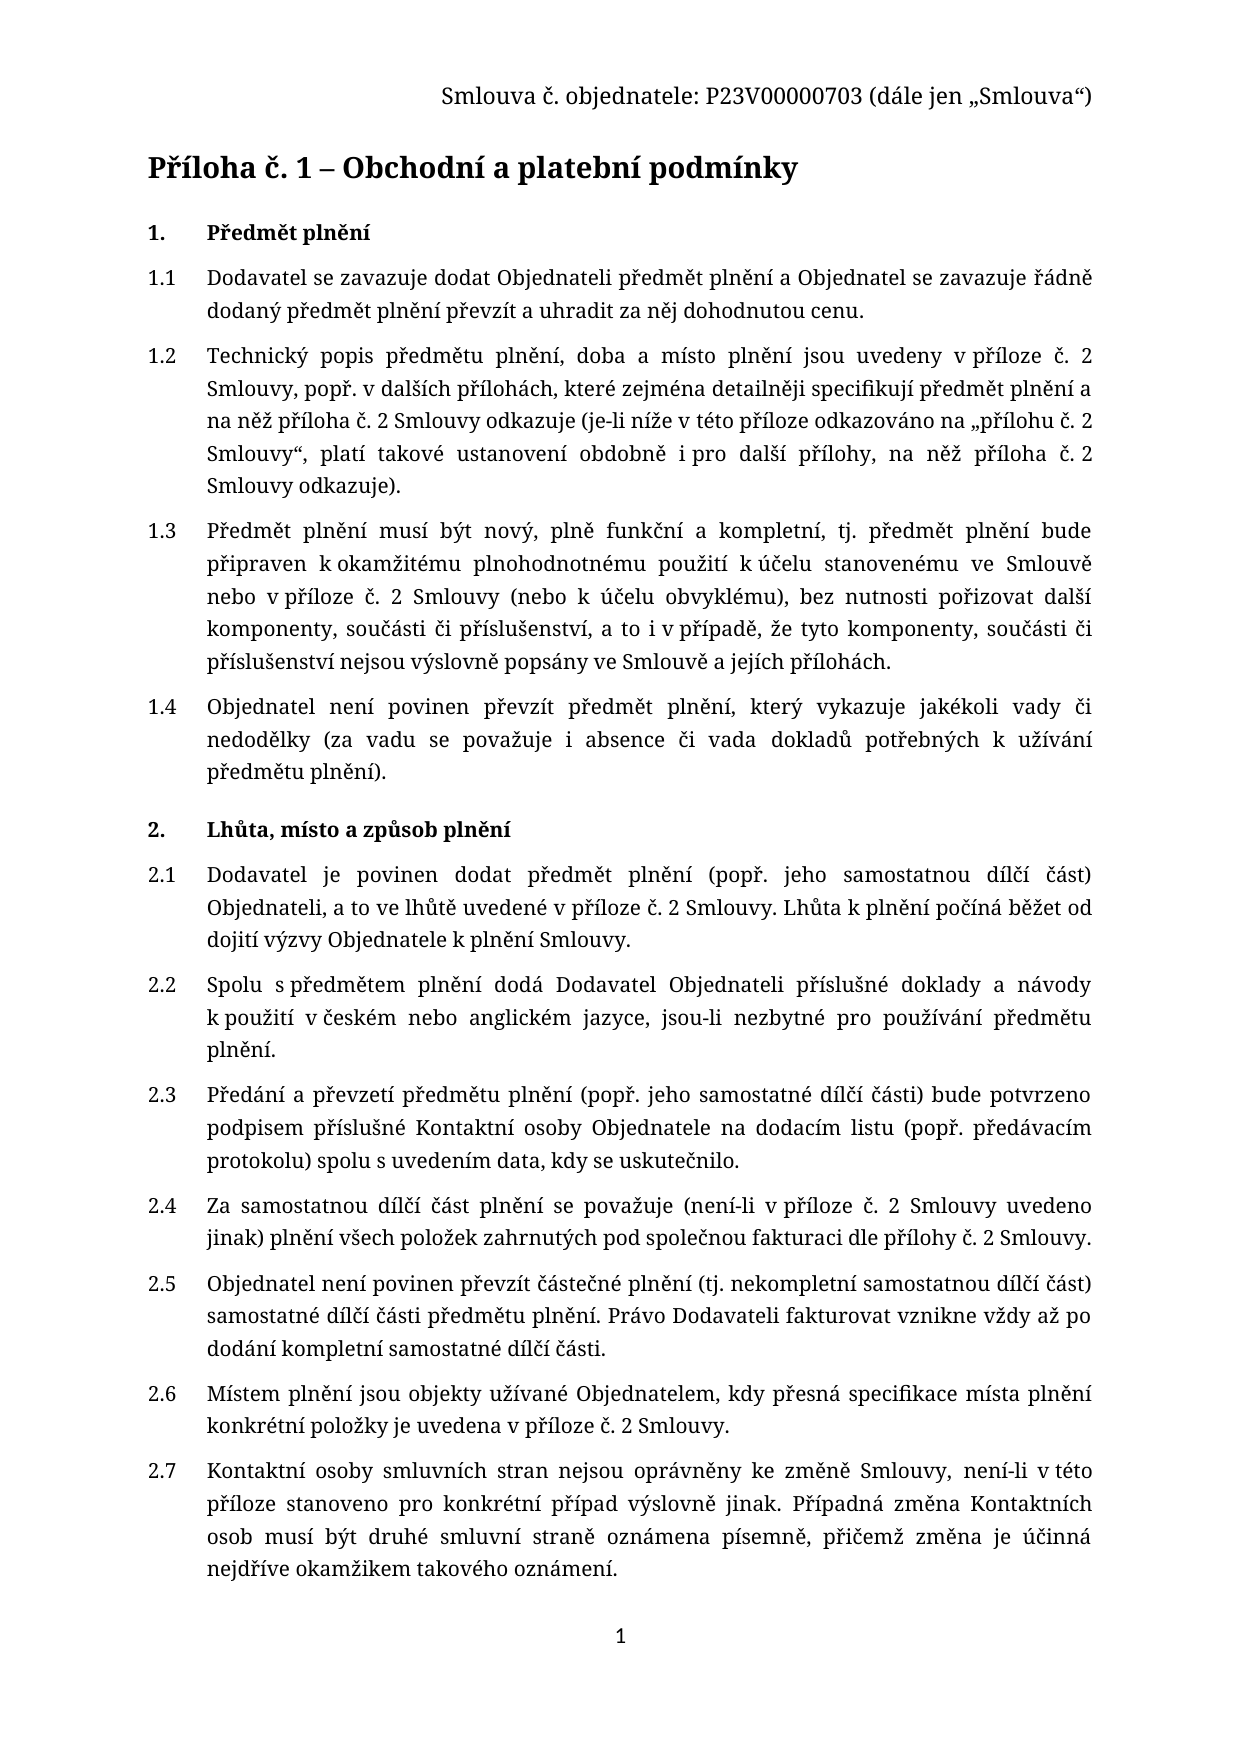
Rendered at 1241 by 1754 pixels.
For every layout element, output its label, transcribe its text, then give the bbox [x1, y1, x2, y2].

list Předmět plnění musí být nový, plně funkční a kompletní, tj. předmět plnění bude připraven k okamžitému plnohodnotnému použití k účelu stanovenému ve Smlouvě nebo v příloze č. 2 Smlouvy (nebo k účelu obvyklému), bez nutnosti pořizovat další komponenty, součásti či příslušenství, a to i v případě, že tyto komponenty, součásti či příslušenství nejsou výslovně popsány ve Smlouvě a jejích přílohách. [148, 517, 1093, 675]
text Příloha č. 1 – Obchodní a platební podmínky [148, 148, 1093, 187]
list Dodavatel je povinen dodat předmět plnění (popř. jeho samostatnou dílčí část) Objednateli, a to ve lhůtě uvedené v příloze č. 2 Smlouvy. Lhůta k plnění počíná běžet od dojití výzvy Objednatele k plnění Smlouvy. [148, 860, 1093, 954]
list Dodavatel se zavazuje dodat Objednateli předmět plnění a Objednatel se zavazuje řádně dodaný předmět plnění převzít a uhradit za něj dohodnutou cenu. [148, 263, 1093, 324]
list Za samostatnou dílčí část plnění se považuje (není-li v příloze č. 2 Smlouvy uvedeno jinak) plnění všech položek zahrnutých pod společnou fakturaci dle přílohy č. 2 Smlouvy. [148, 1191, 1093, 1252]
list Předání a převzetí předmětu plnění (popř. jeho samostatné dílčí části) bude potvrzeno podpisem příslušné Kontaktní osoby Objednatele na dodacím listu (popř. předávacím protokolu) spolu s uvedením data, kdy se uskutečnilo. [148, 1081, 1093, 1174]
list Objednatel není povinen převzít částečné plnění (tj. nekompletní samostatnou dílčí část) samostatné dílčí části předmětu plnění. Právo Dodavateli fakturovat vznikne vždy až po dodání kompletní samostatné dílčí části. [148, 1269, 1093, 1362]
list Kontaktní osoby smluvních stran nejsou oprávněny ke změně Smlouvy, není-li v této příloze stanoveno pro konkrétní případ výslovně jinak. Případná změna Kontaktních osob musí být druhé smluvní straně oznámena písemně, přičemž změna je účinná nejdříve okamžikem takového oznámení. [148, 1457, 1093, 1583]
list Předmět plnění [148, 218, 1093, 247]
list Technický popis předmětu plnění, doba a místo plnění jsou uvedeny v příloze č. 2 Smlouvy, popř. v dalších přílohách, které zejména detailněji specifikují předmět plnění a na něž příloha č. 2 Smlouvy odkazuje (je-li níže v této příloze odkazováno na „přílohu č. 2 Smlouvy“, platí takové ustanovení obdobně i pro další přílohy, na něž příloha č. 2 Smlouvy odkazuje). [148, 341, 1093, 500]
list Spolu s předmětem plnění dodá Dodavatel Objednateli příslušné doklady a návody k použití v českém nebo anglickém jazyce, jsou-li nezbytné pro používání předmětu plnění. [148, 970, 1093, 1064]
list Místem plnění jsou objekty užívané Objednatelem, kdy přesná specifikace místa plnění konkrétní položky je uvedena v příloze č. 2 Smlouvy. [148, 1379, 1093, 1440]
list Lhůta, místo a způsob plnění [148, 815, 1093, 843]
list Objednatel není povinen převzít předmět plnění, který vykazuje jakékoli vady či nedodělky (za vadu se považuje i absence či vada dokladů potřebných k užívání předmětu plnění). [148, 692, 1093, 786]
